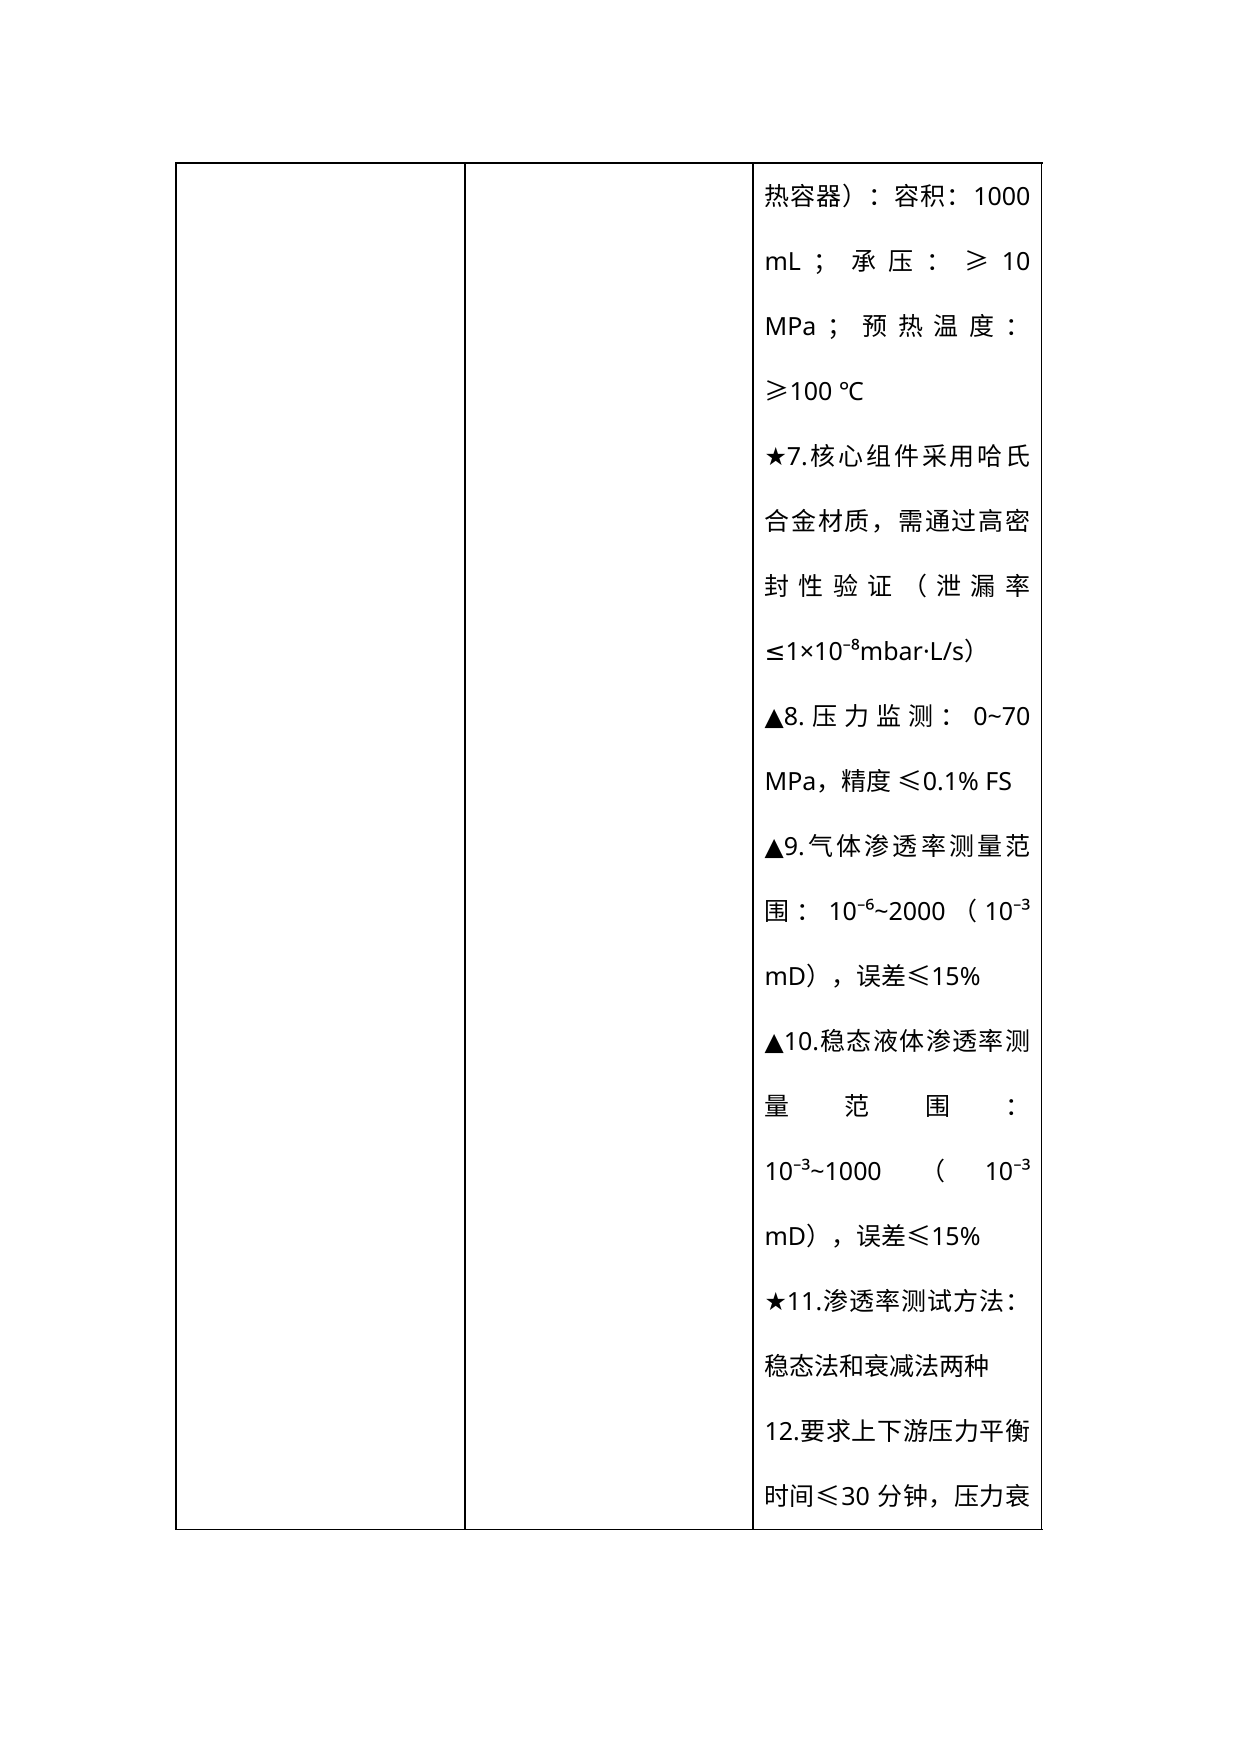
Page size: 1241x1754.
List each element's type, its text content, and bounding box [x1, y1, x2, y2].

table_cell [754, 164, 1041, 1528]
table_cell [466, 164, 752, 1528]
table_cell 1 [177, 164, 464, 1528]
